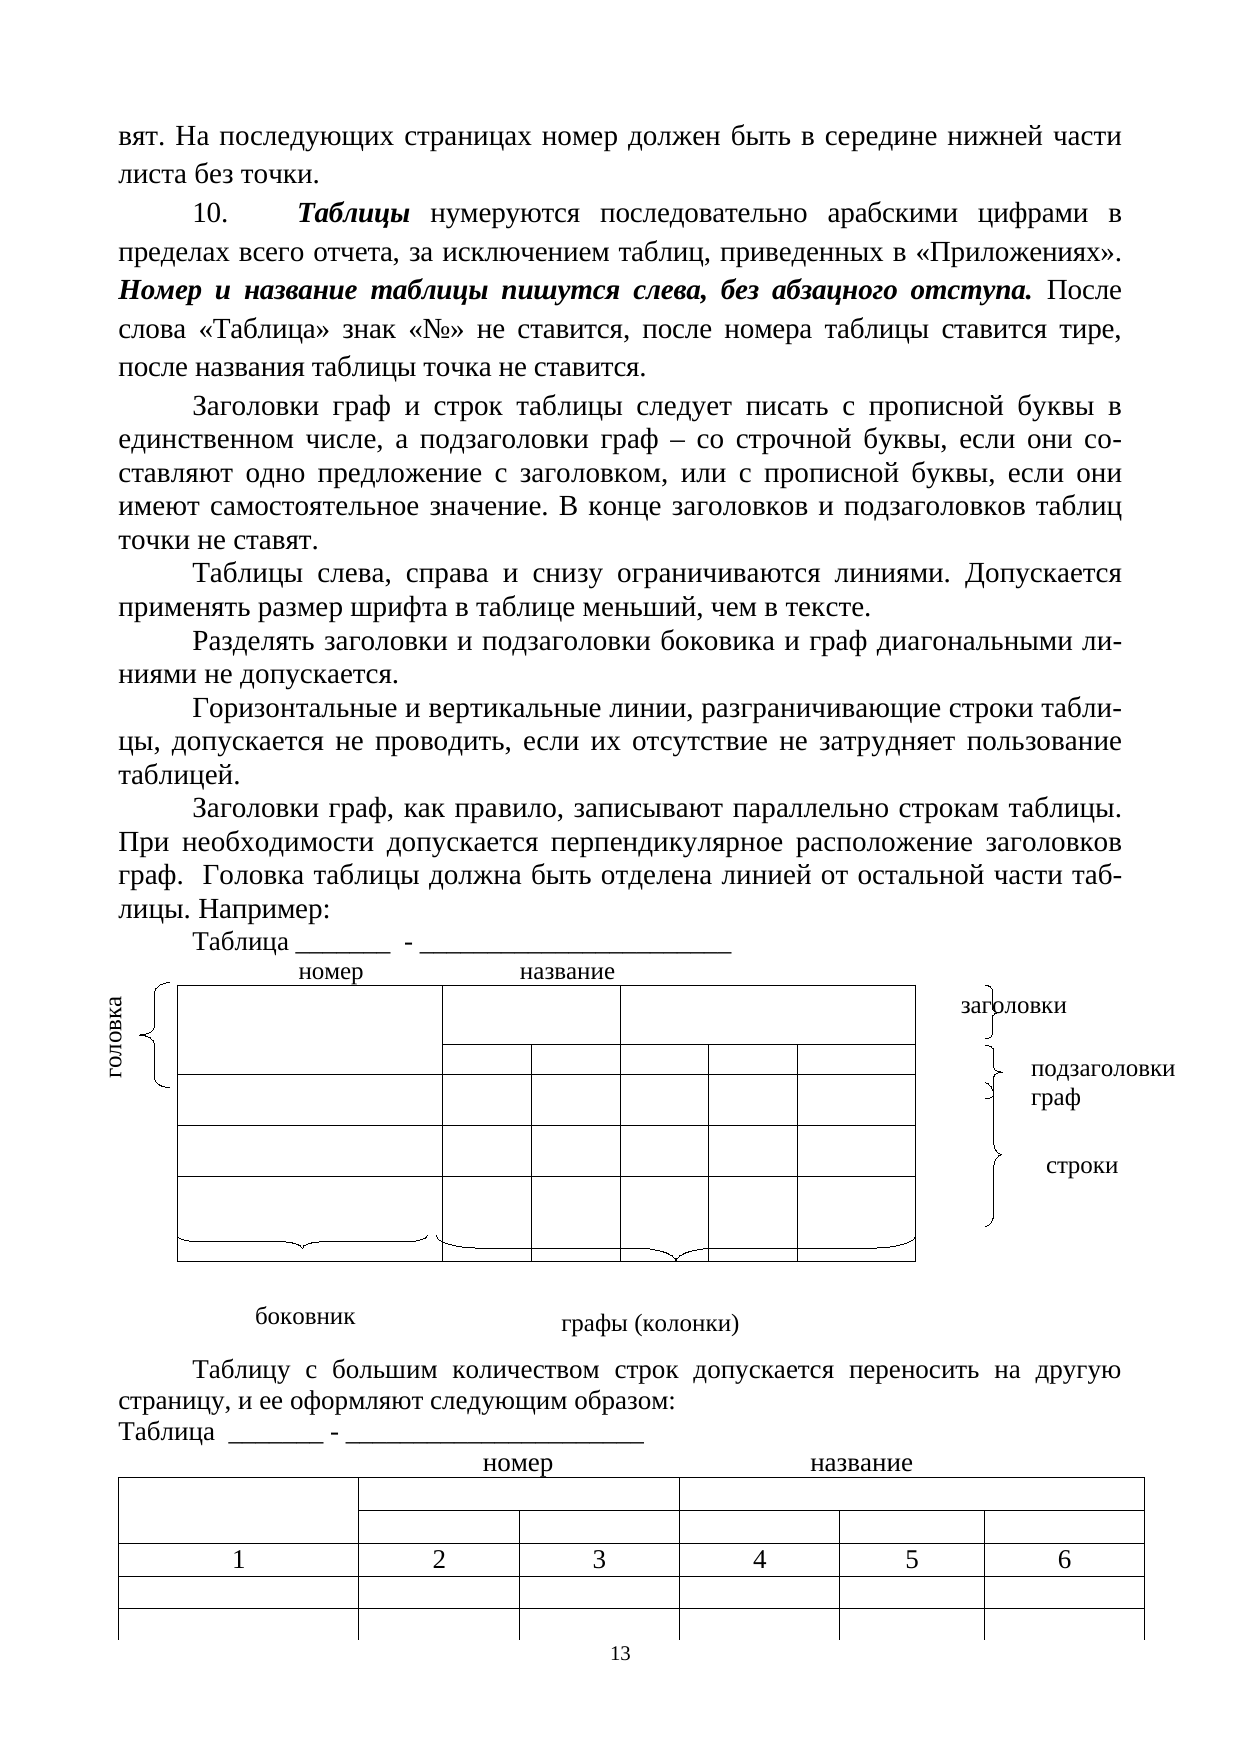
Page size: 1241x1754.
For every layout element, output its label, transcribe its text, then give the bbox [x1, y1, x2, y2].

table_header [359, 1478, 679, 1510]
table_cell [520, 1577, 679, 1608]
text Таблицы слева, справа и снизу ограничиваются линиями. Допускается применять размер шрифта в таблице меньший, чем в тексте. [118, 556, 1122, 623]
table_cell [532, 1177, 620, 1248]
table_header [443, 986, 620, 1044]
table_cell 3 [520, 1544, 679, 1576]
table_cell [621, 1126, 708, 1176]
text номер название [192, 956, 1122, 984]
table_cell [680, 1511, 839, 1542]
text Заголовки граф, как правило, записывают параллельно строкам таблицы. При необходимости допускается перпендикулярное расположение заголовков граф. Головка таблицы должна быть отделена линией от остальной части таблицы. Например: [118, 790, 1122, 924]
table_cell [798, 1177, 915, 1261]
table_cell [709, 1249, 797, 1261]
table_header [621, 986, 915, 1044]
table_cell [532, 1045, 620, 1074]
table_cell [520, 1511, 679, 1542]
text Горизонтальные и вертикальные линии, разграничивающие строки таблицы, допускается не проводить, если их отсутствие не затрудняет пользование таблицей. [118, 690, 1122, 790]
table_cell [520, 1609, 679, 1640]
table_cell [798, 1126, 915, 1176]
table_cell [532, 1075, 620, 1125]
text Таблица _______ - ______________________ [118, 1415, 1122, 1446]
table_cell 1 [119, 1544, 358, 1576]
table_cell [621, 1177, 708, 1261]
table_cell [443, 1045, 531, 1074]
table_cell [798, 1075, 915, 1125]
table_cell [985, 1609, 1144, 1640]
table_cell 2 [359, 1544, 519, 1576]
table_cell [443, 1126, 531, 1176]
table_cell [443, 1177, 531, 1261]
table_cell 6 [985, 1544, 1144, 1576]
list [118, 118, 1122, 190]
table_cell [798, 1045, 915, 1074]
table_cell [840, 1511, 984, 1542]
table_cell [178, 1177, 442, 1261]
table_cell [178, 1075, 442, 1125]
table_cell 5 [840, 1544, 984, 1576]
table_header [119, 1478, 358, 1542]
text Таблицу с большим количеством строк допускается переносить на другую страницу, и ее оформляют следующим образом: [118, 1353, 1122, 1415]
table_cell [621, 1075, 708, 1125]
table_cell [680, 1609, 839, 1640]
table_cell [709, 1075, 797, 1125]
table_cell [840, 1577, 984, 1608]
table_cell [532, 1249, 620, 1261]
text Таблица _______ - _______________________ [118, 924, 1122, 956]
table_cell [680, 1577, 839, 1608]
table_cell [359, 1577, 519, 1608]
table_cell 4 [680, 1544, 839, 1576]
table_cell [985, 1511, 1144, 1542]
table_cell [443, 1075, 531, 1125]
table_cell [840, 1609, 984, 1640]
table_cell [178, 1126, 442, 1176]
table_cell [621, 1045, 708, 1074]
table_cell [359, 1511, 519, 1542]
table_cell [359, 1609, 519, 1640]
list Таблицы нумеруются последовательно арабскими цифрами в пределах всего отчета, за исключением таблиц, приведенных в «Приложениях». Номер и название таблицы пишутся слева, без абзацного отступа. После слова «Таблица» знак «№» не ставится, после номера таблицы ставится тире, после названия таблицы точка не ставится. [118, 195, 1122, 383]
table_cell [709, 1177, 797, 1248]
text номер название [118, 1446, 1122, 1477]
text Разделять заголовки и подзаголовки боковика и граф диагональными линиями не допускается. [118, 623, 1122, 690]
table_cell [532, 1126, 620, 1176]
table_cell [985, 1577, 1144, 1608]
table_cell [119, 1609, 358, 1640]
table_header [680, 1478, 1144, 1510]
table_header [178, 986, 442, 1074]
table_cell [709, 1045, 797, 1074]
table_cell [119, 1577, 358, 1608]
table_cell [709, 1126, 797, 1176]
text Заголовки граф и строк таблицы следует писать с прописной буквы в единственном числе, а подзаголовки граф – со строчной буквы, если они составляют одно предложение с заголовком, или с прописной буквы, если они имеют самостоятельное значение. В конце заголовков и подзаголовков таблиц точки не ставят. [118, 388, 1122, 556]
